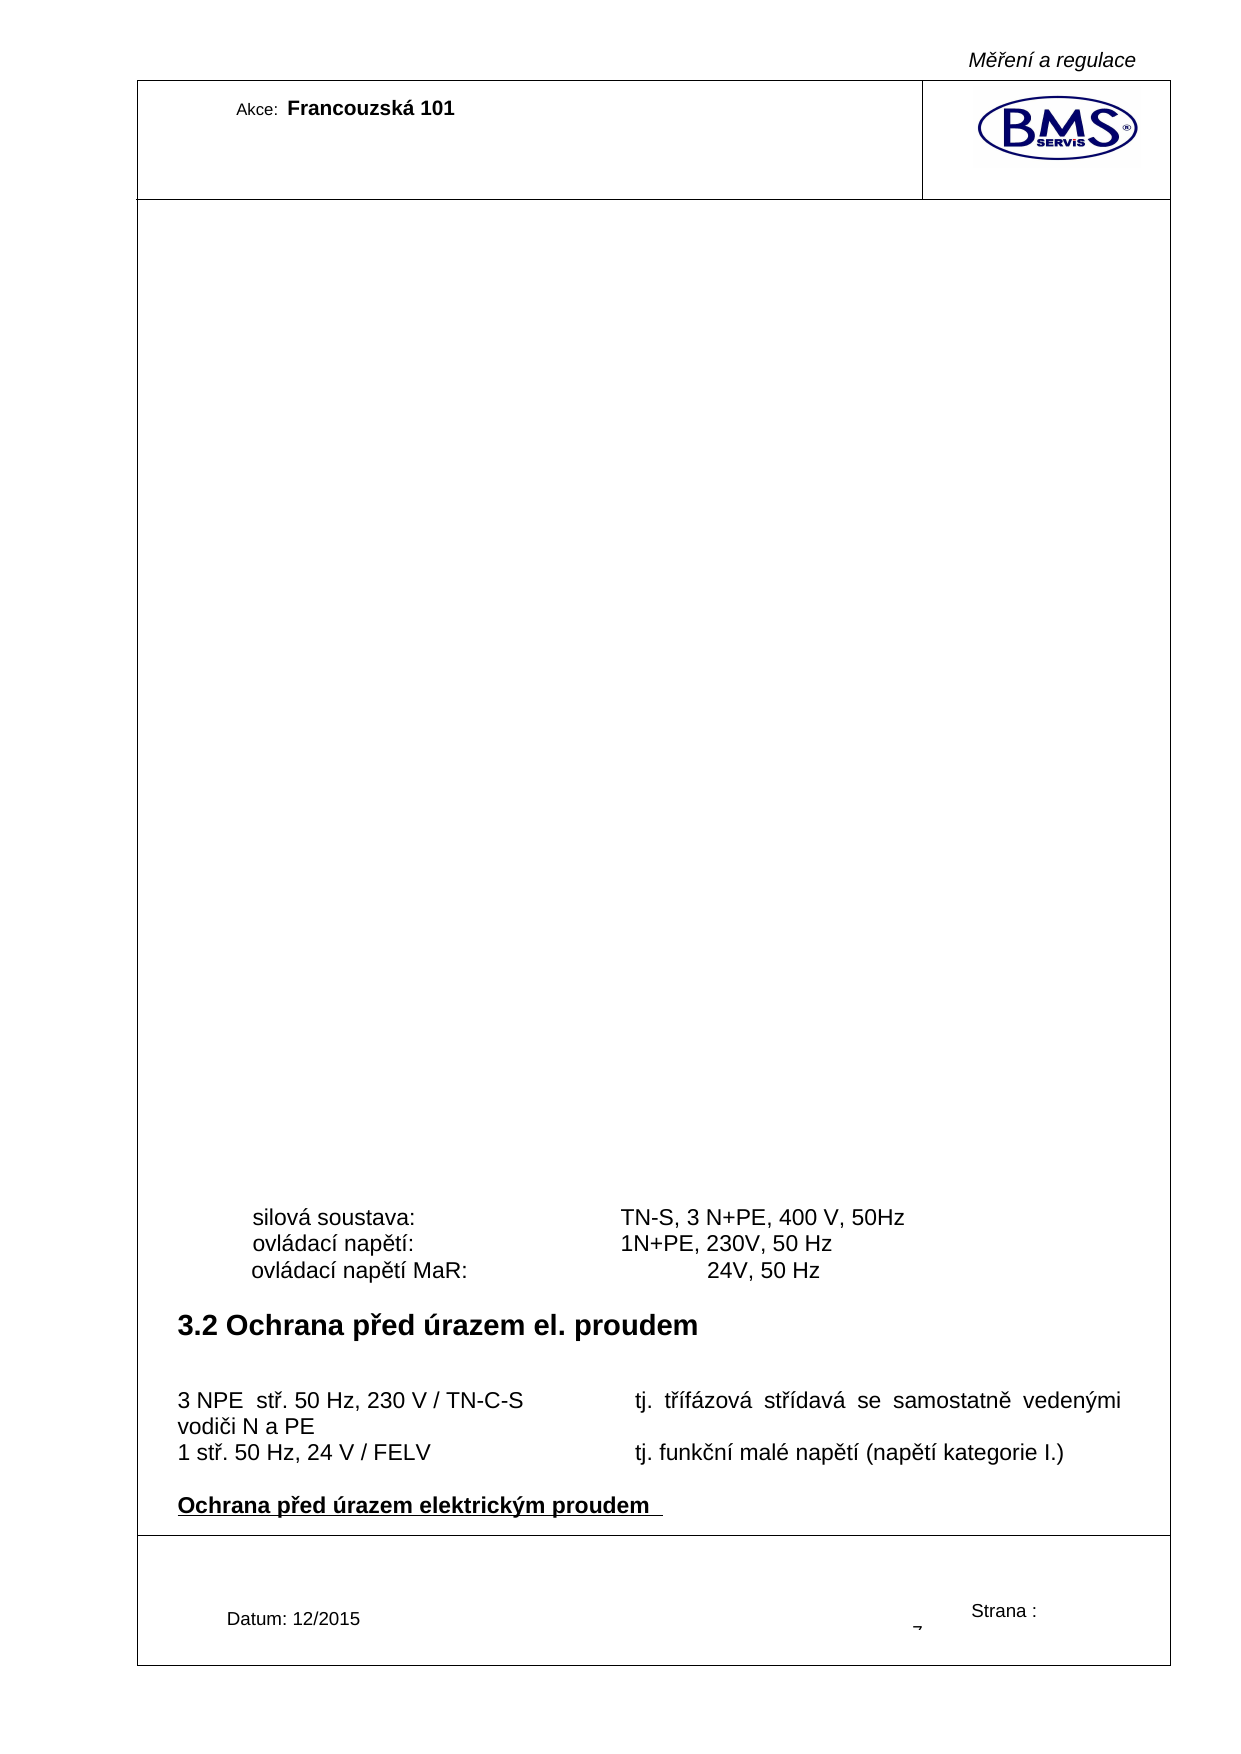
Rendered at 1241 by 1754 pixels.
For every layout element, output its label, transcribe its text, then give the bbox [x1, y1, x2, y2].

text silová soustava: TN-S, 3 N+PE, 400 V, 50Hz [177, 1204, 1122, 1230]
text ovládací napětí: 1N+PE, 230V, 50 Hz [177, 1230, 1122, 1257]
text Ochrana před úrazem elektrickým proudem [177, 1492, 1121, 1518]
subtitle 3.2 Ochrana před úrazem el. proudem [177, 1308, 1122, 1341]
text 1 stř. 50 Hz, 24 V / FELV tj. funkční malé napětí (napětí kategorie I.) [177, 1439, 1121, 1466]
text 3 NPE stř. 50 Hz, 230 V / TN-C-S tj. třífázová střídavá se samostatně vedenými vodiči N a PE [177, 1387, 1121, 1439]
text ovládací napětí MaR: 24V, 50 Hz [177, 1257, 1122, 1283]
picture [973, 86, 1142, 168]
